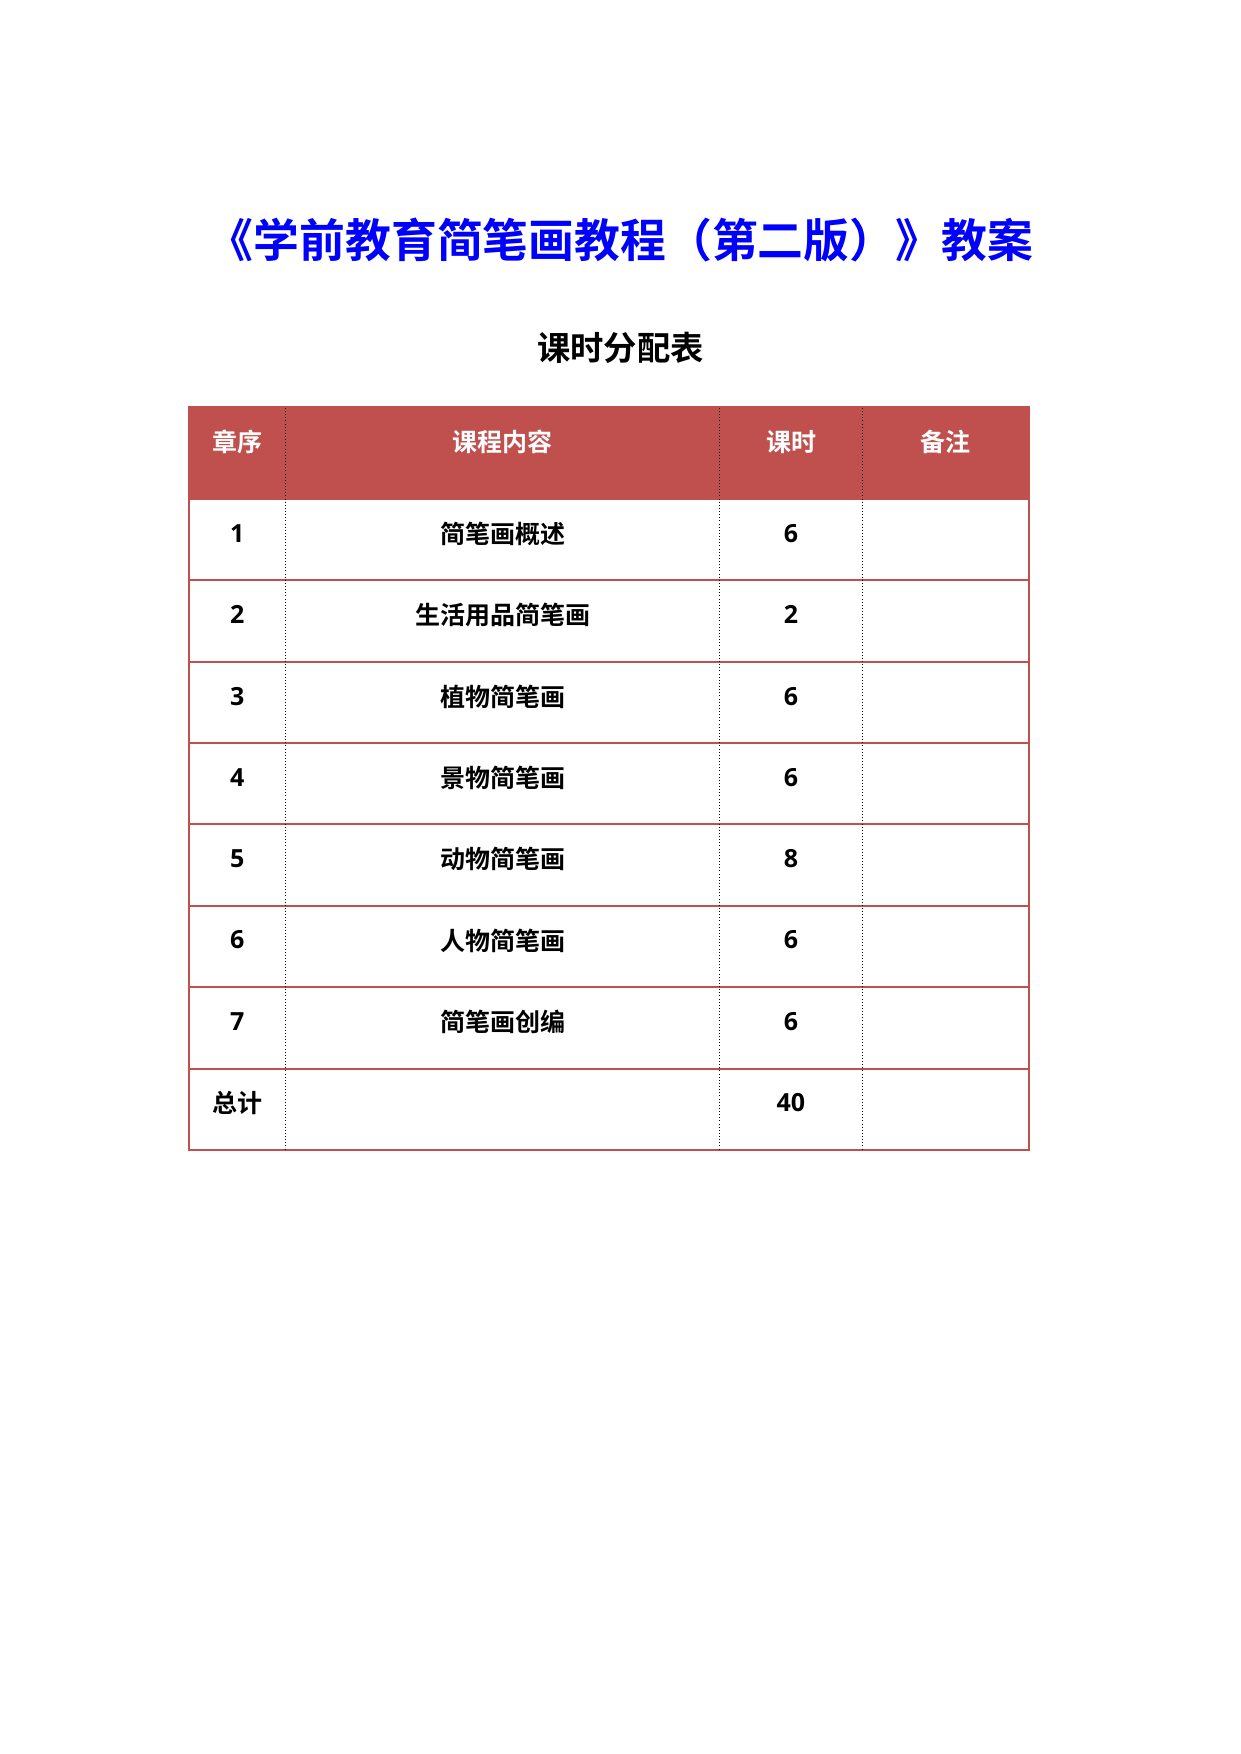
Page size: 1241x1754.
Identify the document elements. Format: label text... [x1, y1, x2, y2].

table_cell 6 [719, 907, 862, 986]
table_cell 人物简笔画 [285, 907, 719, 986]
table_cell [862, 825, 1028, 905]
table_cell [862, 907, 1028, 986]
table_cell 2 [190, 581, 285, 661]
table_cell [862, 581, 1028, 661]
table_cell 生活用品简笔画 [285, 581, 719, 661]
table_cell 6 [719, 744, 862, 823]
table_cell 7 [190, 988, 285, 1067]
table_header 课程内容 [285, 408, 719, 498]
table_cell 植物简笔画 [285, 663, 719, 742]
table_cell 简笔画创编 [285, 988, 719, 1067]
table_cell 景物简笔画 [285, 744, 719, 823]
table_header 备注 [862, 408, 1028, 498]
table_cell 动物简笔画 [285, 825, 719, 905]
table_cell [285, 1070, 719, 1149]
table_cell 总计 [190, 1070, 285, 1149]
table_cell 1 [190, 500, 285, 579]
table_cell 2 [719, 581, 862, 661]
table_cell 4 [190, 744, 285, 823]
table_header 章序 [190, 408, 285, 498]
table_cell 8 [719, 825, 862, 905]
table_cell 6 [719, 988, 862, 1067]
text 课时分配表 [187, 314, 1053, 379]
table_cell 5 [190, 825, 285, 905]
table_cell 6 [719, 500, 862, 579]
table_cell [862, 988, 1028, 1067]
table_cell 简笔画概述 [285, 500, 719, 579]
table_cell 6 [719, 663, 862, 742]
table_cell 3 [190, 663, 285, 742]
table_cell 6 [190, 907, 285, 986]
text 《学前教育简笔画教程（第二版）》教案 [187, 189, 1053, 287]
table_cell [862, 663, 1028, 742]
table_cell [862, 744, 1028, 823]
table_header 课时 [719, 408, 862, 498]
table_cell [862, 1070, 1028, 1149]
table_cell 40 [719, 1070, 862, 1149]
table_cell [862, 500, 1028, 579]
